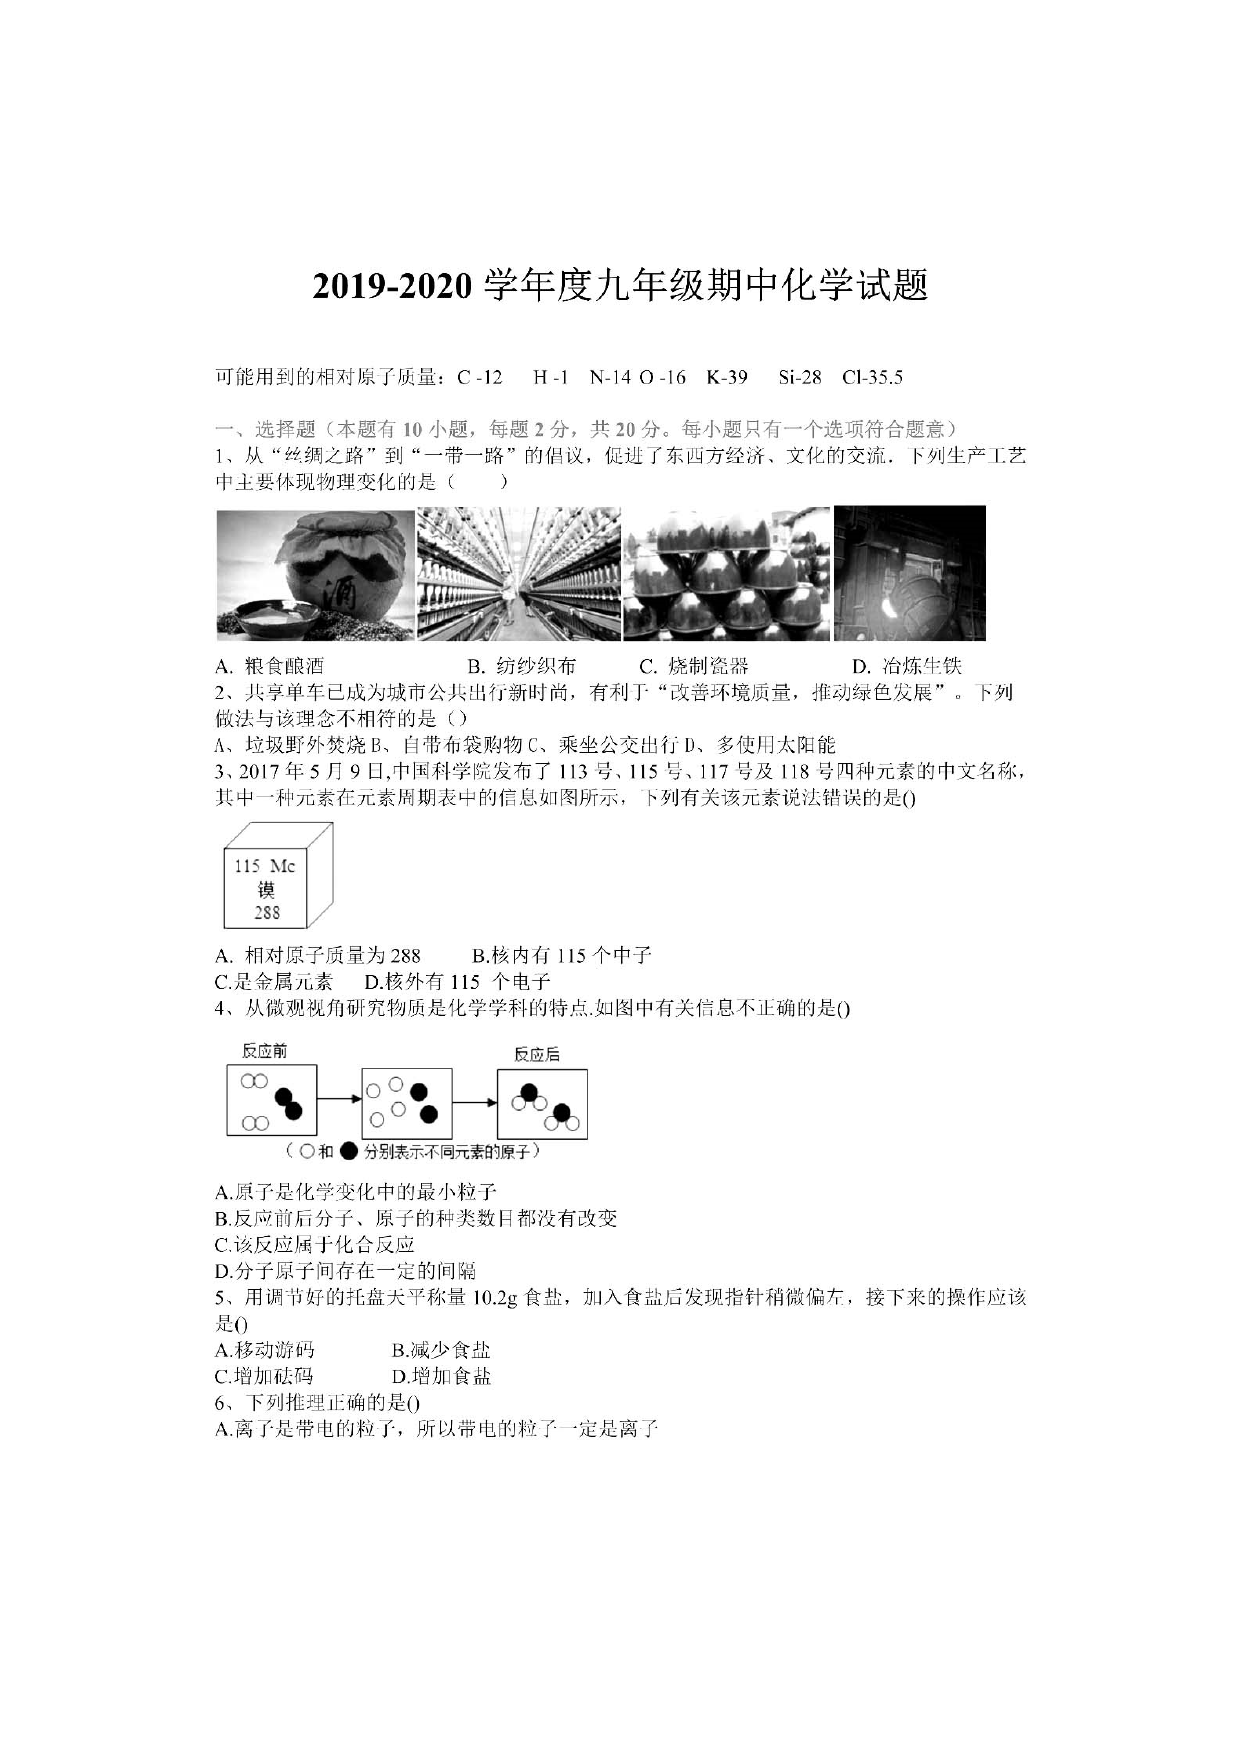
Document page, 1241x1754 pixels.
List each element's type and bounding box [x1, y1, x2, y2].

picture [118, 129, 1122, 1501]
